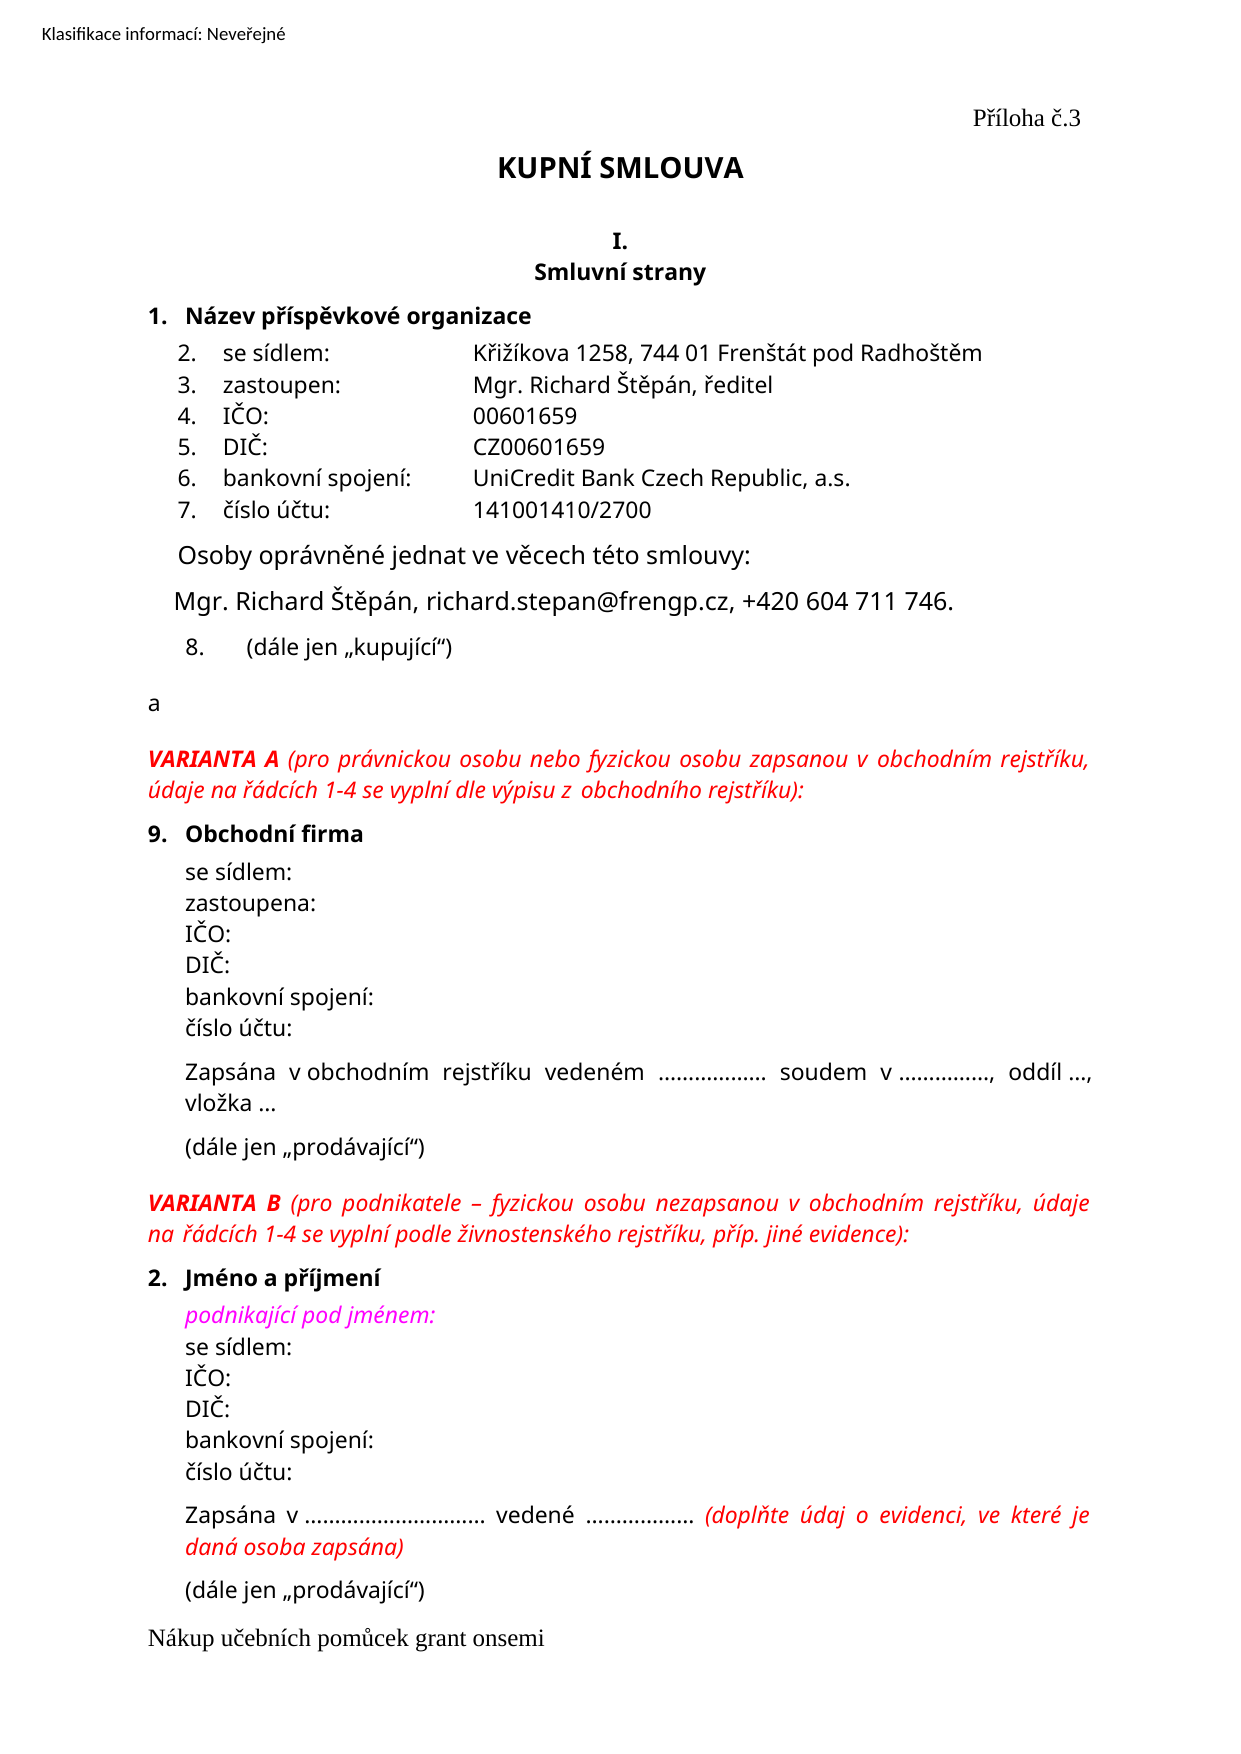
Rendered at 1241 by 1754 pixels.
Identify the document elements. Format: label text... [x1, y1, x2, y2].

list IČO: 00601659 [177, 400, 1092, 431]
text a [148, 687, 1092, 718]
list zastoupena: [185, 887, 1092, 918]
list podnikající pod jménem: [185, 1299, 1092, 1331]
list Zapsána v obchodním rejstříku vedeném ……………… soudem v ……………, oddíl …, vložka … [185, 1056, 1092, 1118]
list DIČ: CZ00601659 [177, 431, 1092, 462]
list DIČ: [185, 1393, 1092, 1424]
list bankovní spojení: [185, 981, 1092, 1012]
list ‬ (dále jen „kupující“) [185, 631, 1092, 662]
list Zapsána v ………………………… vedené ……………… (doplňte údaj o evidenci, ve které je daná osoba zapsána) [185, 1499, 1092, 1562]
title Kupní smlouva [148, 148, 1092, 187]
list číslo účtu: [185, 1012, 1092, 1043]
list IČO: [185, 918, 1092, 949]
list bankovní spojení: UniCredit Bank Czech Republic, a.s. [177, 462, 1092, 494]
list zastoupen: Mgr. Richard Štěpán, ředitel [177, 369, 1092, 400]
list se sídlem: [185, 856, 1092, 887]
list Obchodní firma [148, 818, 1092, 849]
text Mgr. Richard Štěpán, richard.stepan@frengp.cz, [148, 584, 1092, 618]
text VARIANTA B (pro podnikatele – fyzickou osobu nezapsanou v obchodním rejstříku, údaje na řádcích 1-4 se vyplní podle živnostenského rejstříku, příp. jiné evidence): [148, 1187, 1092, 1249]
list se sídlem: Křižíkova 1258, 744 01 Frenštát pod Radhoštěm [177, 337, 1092, 369]
list IČO: [185, 1362, 1092, 1393]
list Název příspěvkové organizace [148, 300, 1092, 331]
list bankovní spojení: [185, 1424, 1092, 1456]
list (dále jen „prodávající“) [185, 1131, 1092, 1162]
list DIČ: [185, 949, 1092, 981]
list Jméno a příjmení [148, 1262, 1092, 1293]
list číslo účtu: [185, 1456, 1092, 1487]
list číslo účtu: 141001410/2700 [177, 494, 1092, 525]
list (dále jen „prodávající“) [185, 1574, 1092, 1606]
list se sídlem: [185, 1331, 1092, 1362]
text VARIANTA A (pro právnickou osobu nebo fyzickou osobu zapsanou v obchodním rejstříku, údaje na řádcích 1-4 se vyplní dle výpisu z obchodního rejstříku): [148, 743, 1092, 806]
text Osoby oprávněné jednat ve věcech této smlouvy: [177, 537, 1092, 571]
text I. Smluvní strany [148, 225, 1092, 287]
